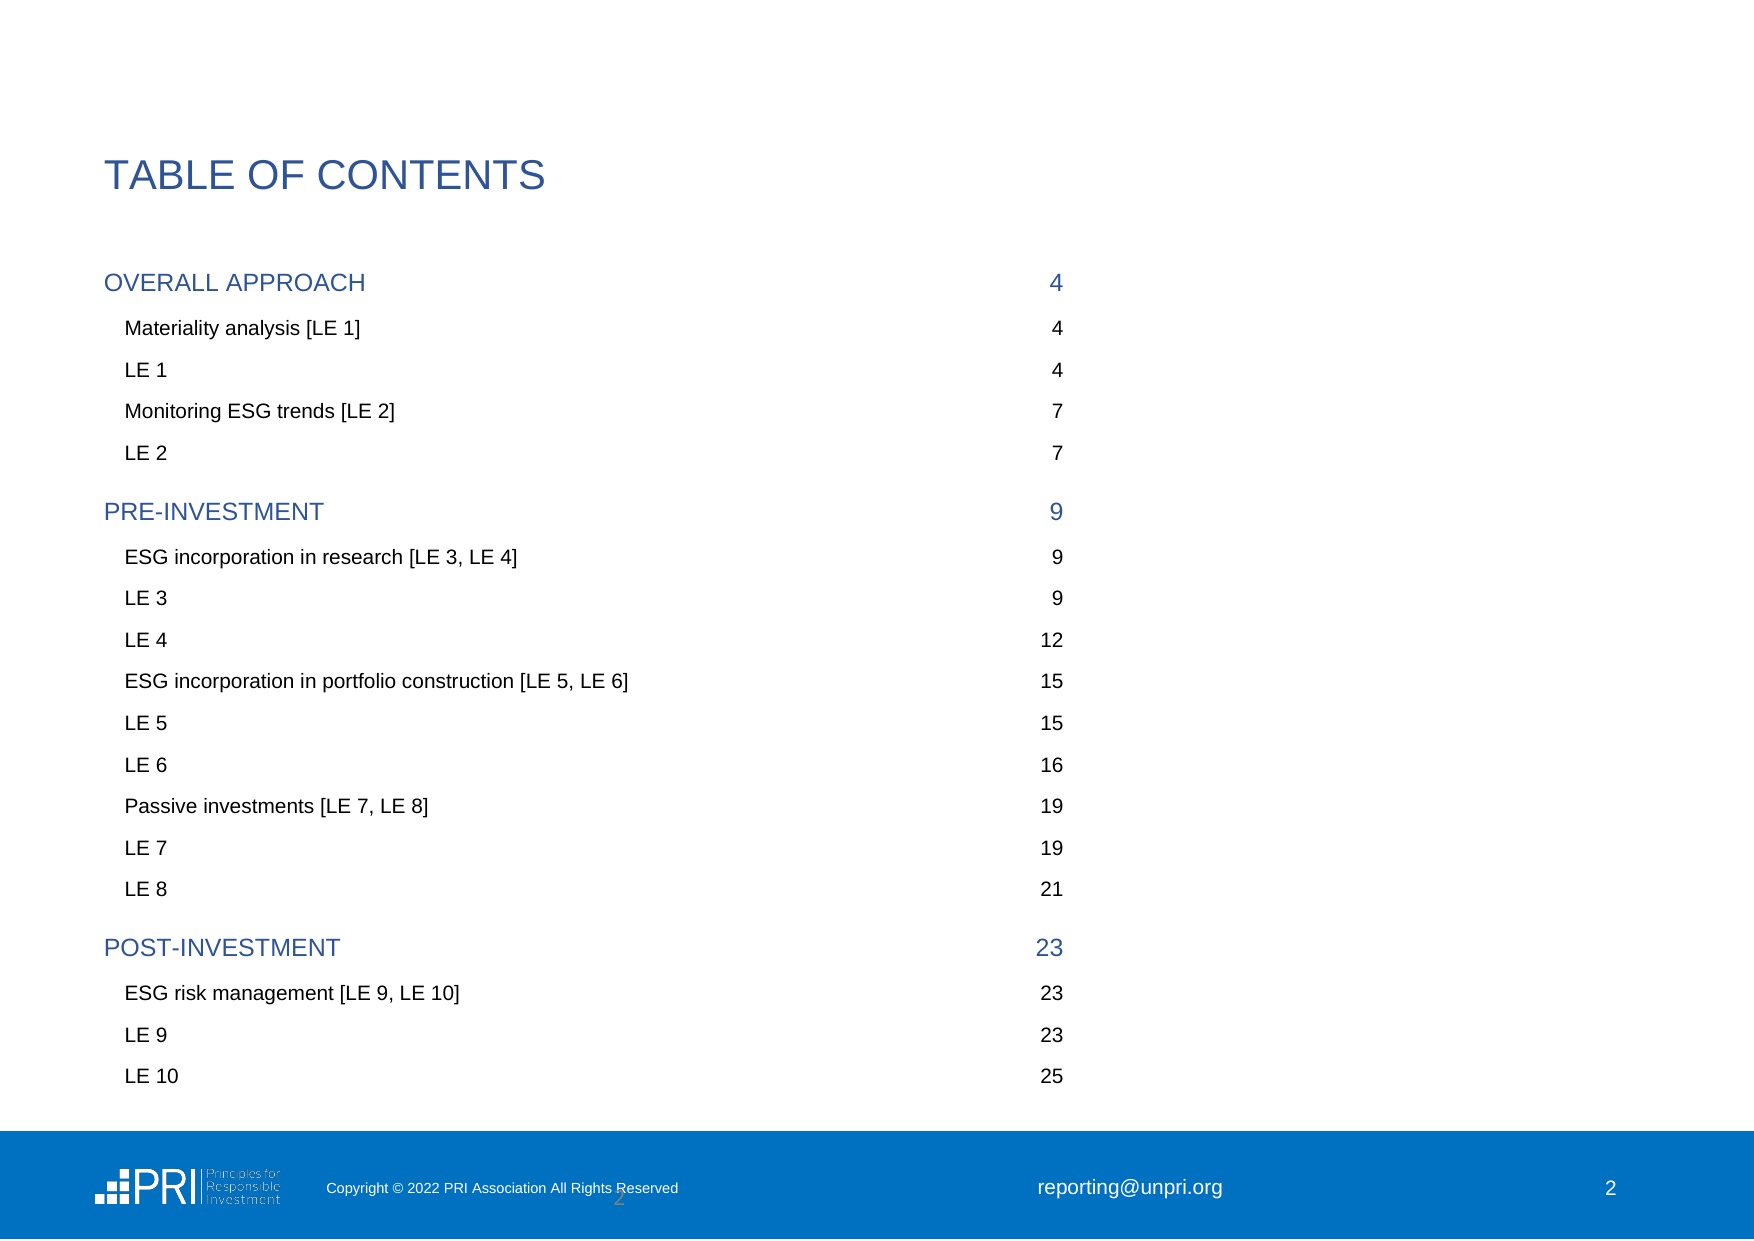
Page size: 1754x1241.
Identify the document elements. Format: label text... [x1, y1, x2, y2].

picture [92, 1166, 282, 1207]
text Table of contents [103, 150, 1650, 198]
